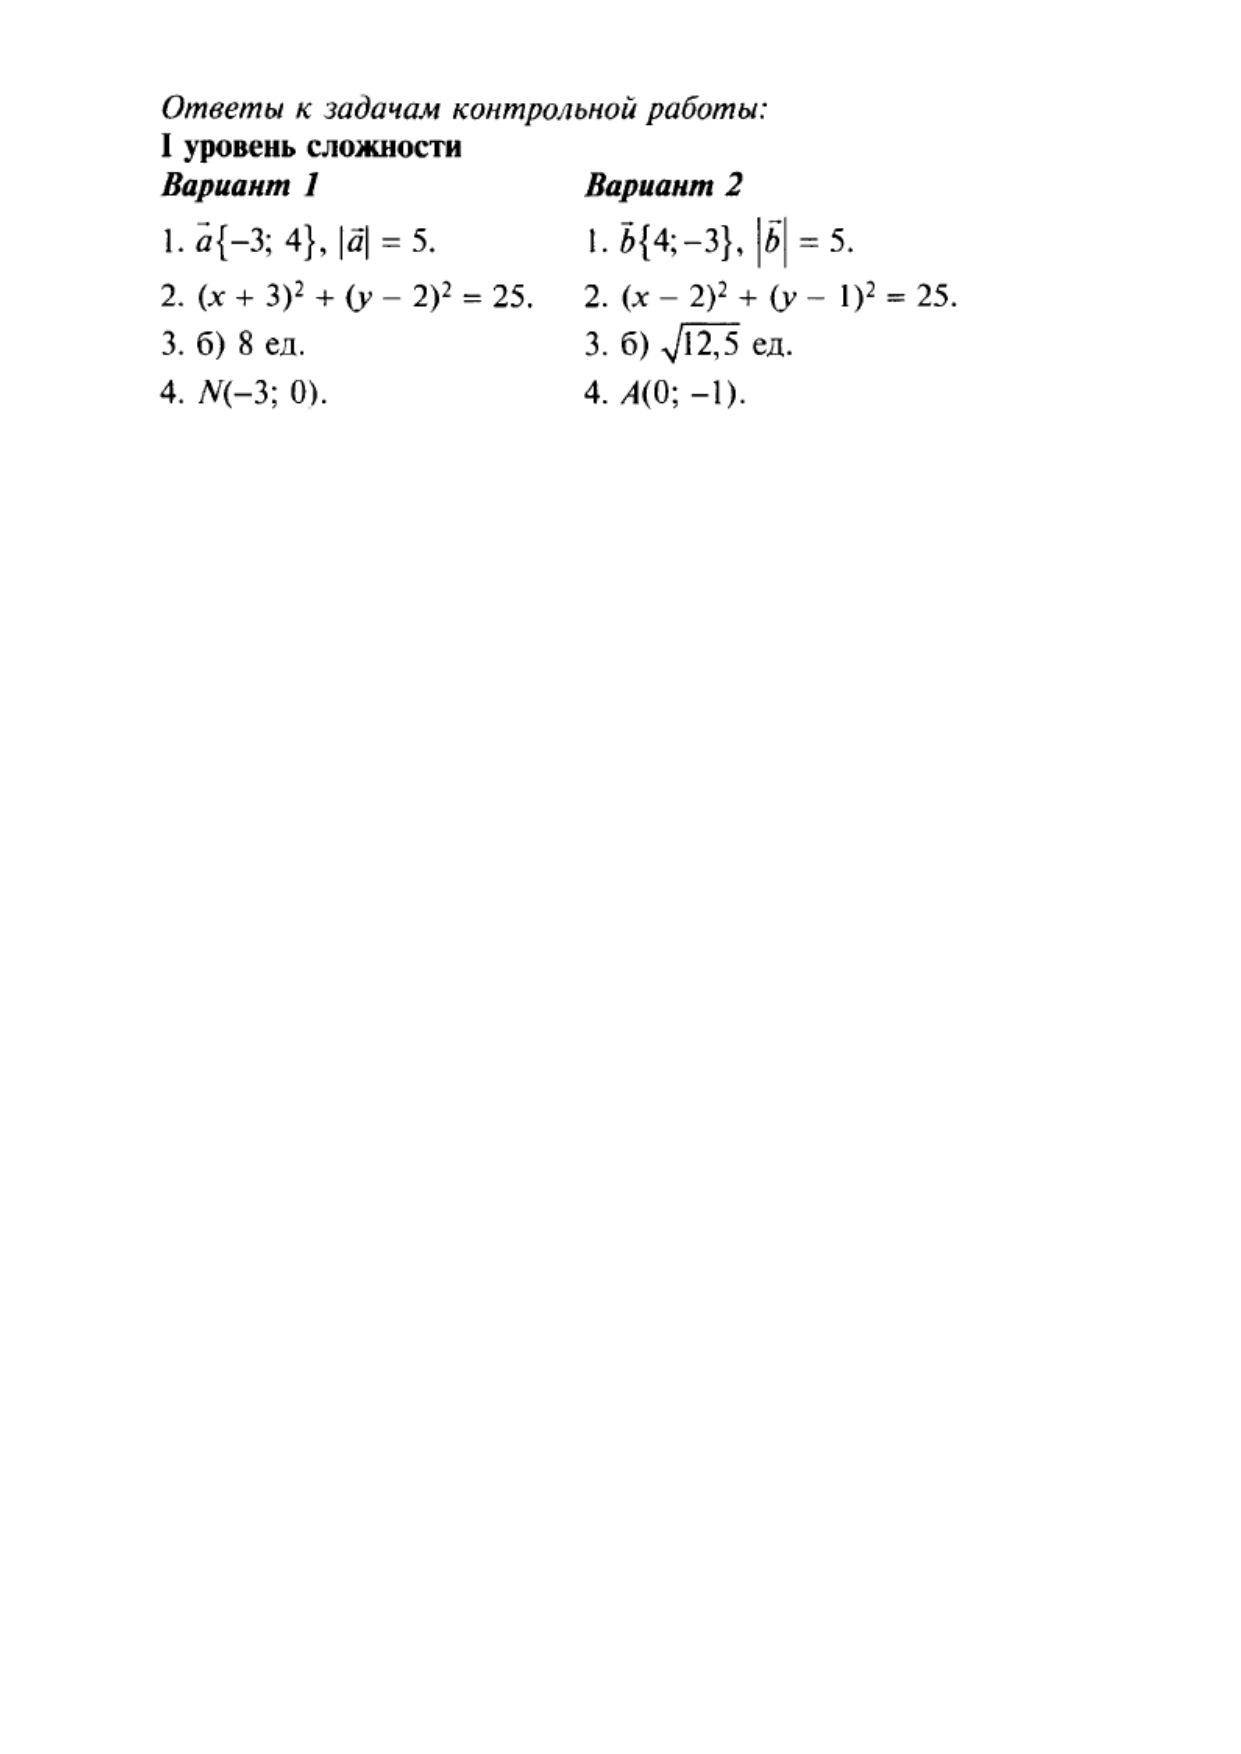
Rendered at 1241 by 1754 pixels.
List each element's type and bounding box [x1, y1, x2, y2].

picture [118, 88, 1062, 413]
